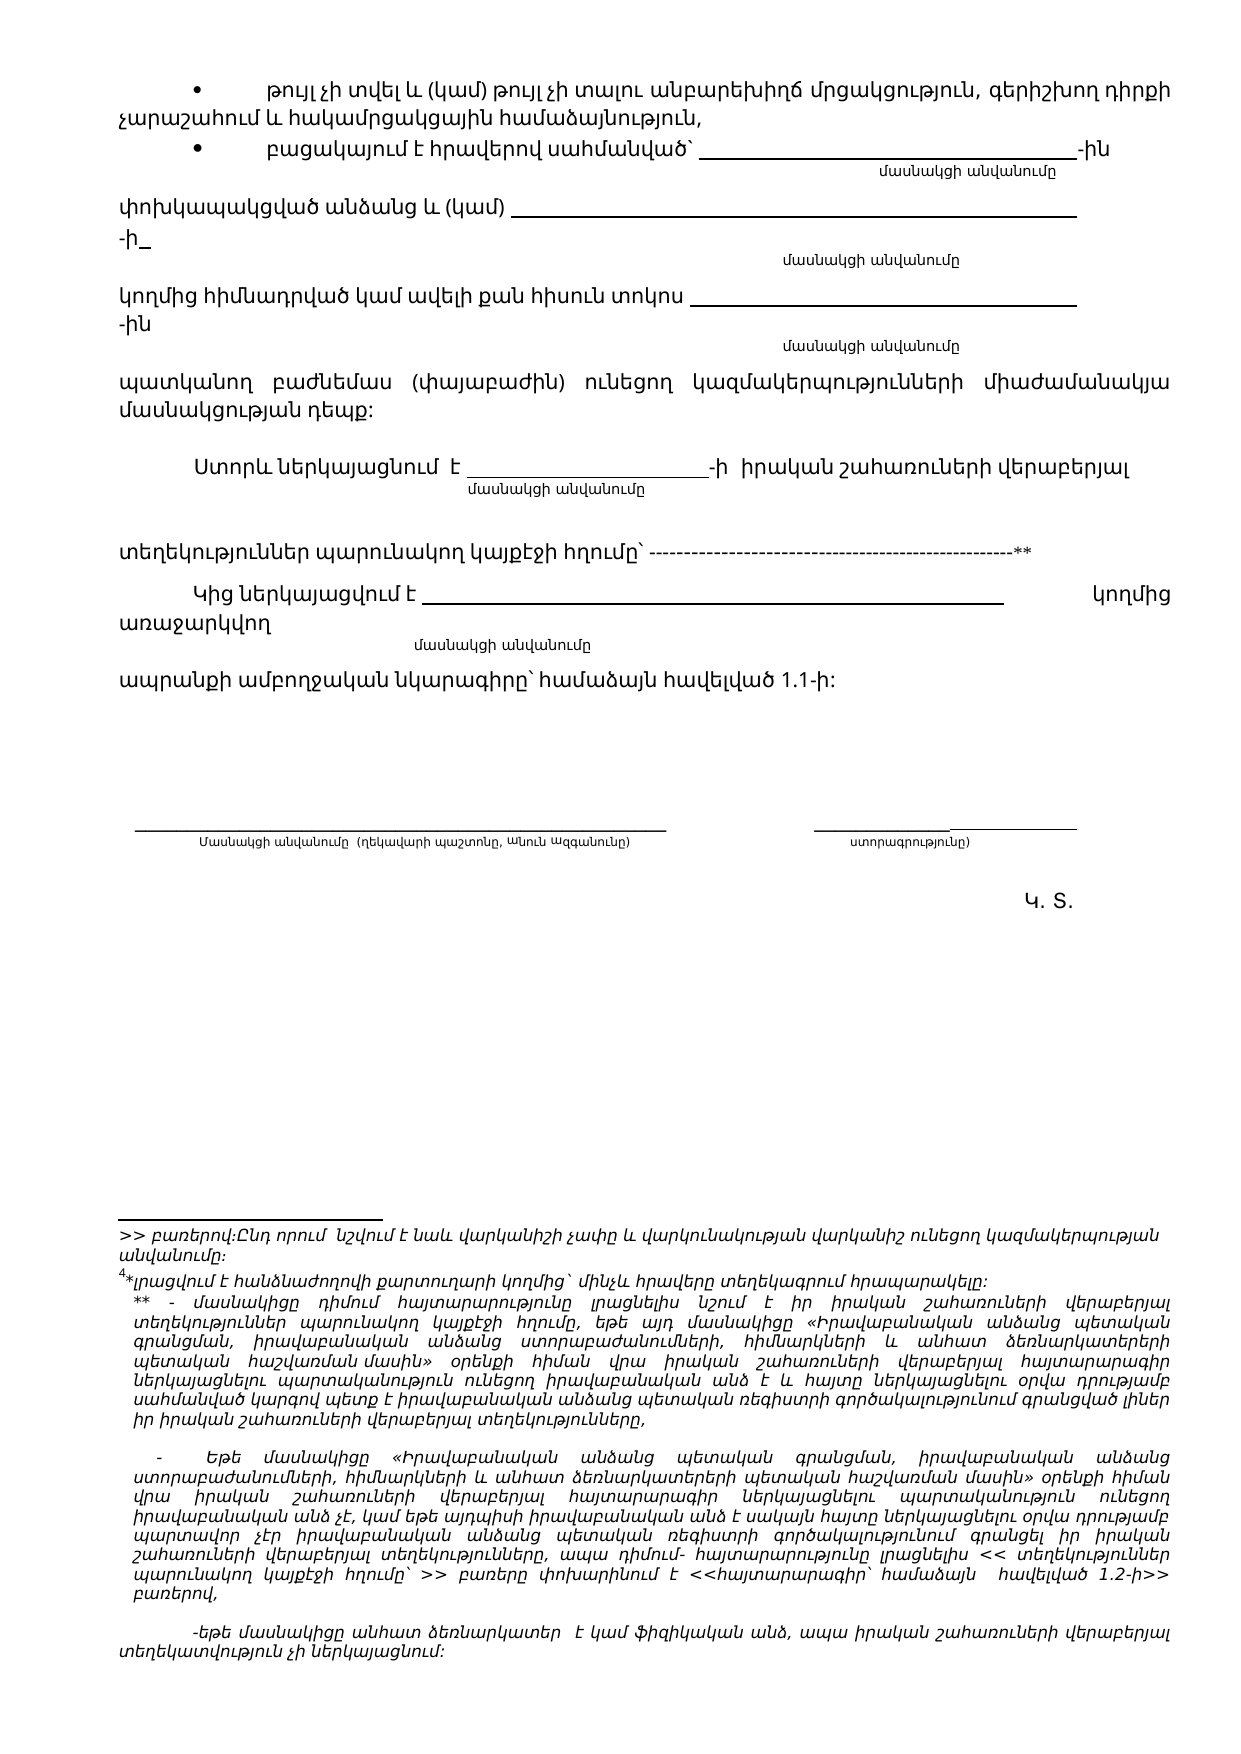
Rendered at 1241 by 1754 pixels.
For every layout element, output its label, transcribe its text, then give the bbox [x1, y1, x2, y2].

text Ստորև ներկայացնում է -ի իրական շահառուների վերաբերյալ [193, 452, 1171, 481]
text մասնակցի անվանումը [118, 163, 1171, 192]
text տեղեկություններ պարունակող կայքէջի հղումը՝ ----------------------------------------------------** [118, 537, 1171, 565]
list բացակայում է հրավերով սահմանված` -ին [118, 132, 1171, 163]
text ___________________________________________________ _____________ Մասնակցի անվանումը (ղեկավարի պաշտոնը, անուն ազգանունը) ստորագրությունը) [118, 808, 1171, 860]
text մասնակցի անվանումը [118, 252, 1171, 281]
text ապրանքի ամբողջական նկարագիրը՝ համաձայն հավելված 1.1-ի: [118, 665, 1171, 694]
text փոխկապակցված անձանց և (կամ) -ի [118, 192, 1171, 252]
text կողմից հիմնադրված կամ ավելի քան հիսուն տոկոս -ին [118, 281, 1171, 338]
text Կից ներկայացվում է կողմից առաջարկվող [118, 579, 1171, 636]
text Կ. Տ. [118, 889, 1171, 913]
text մասնակցի անվանումը [118, 481, 1171, 510]
text մասնակցի անվանումը [118, 636, 1171, 665]
text պատկանող բաժնեմաս (փայաբաժին) ունեցող կազմակերպությունների միաժամանակյա մասնակցության դեպք: [118, 367, 1171, 424]
list թույլ չի տվել և (կամ) թույլ չի տալու անբարեխիղճ մրցակցություն, գերիշխող դիրքի չարաշահում և հակամրցակցային համաձայնություն, [118, 75, 1171, 132]
text մասնակցի անվանումը [118, 338, 1171, 367]
